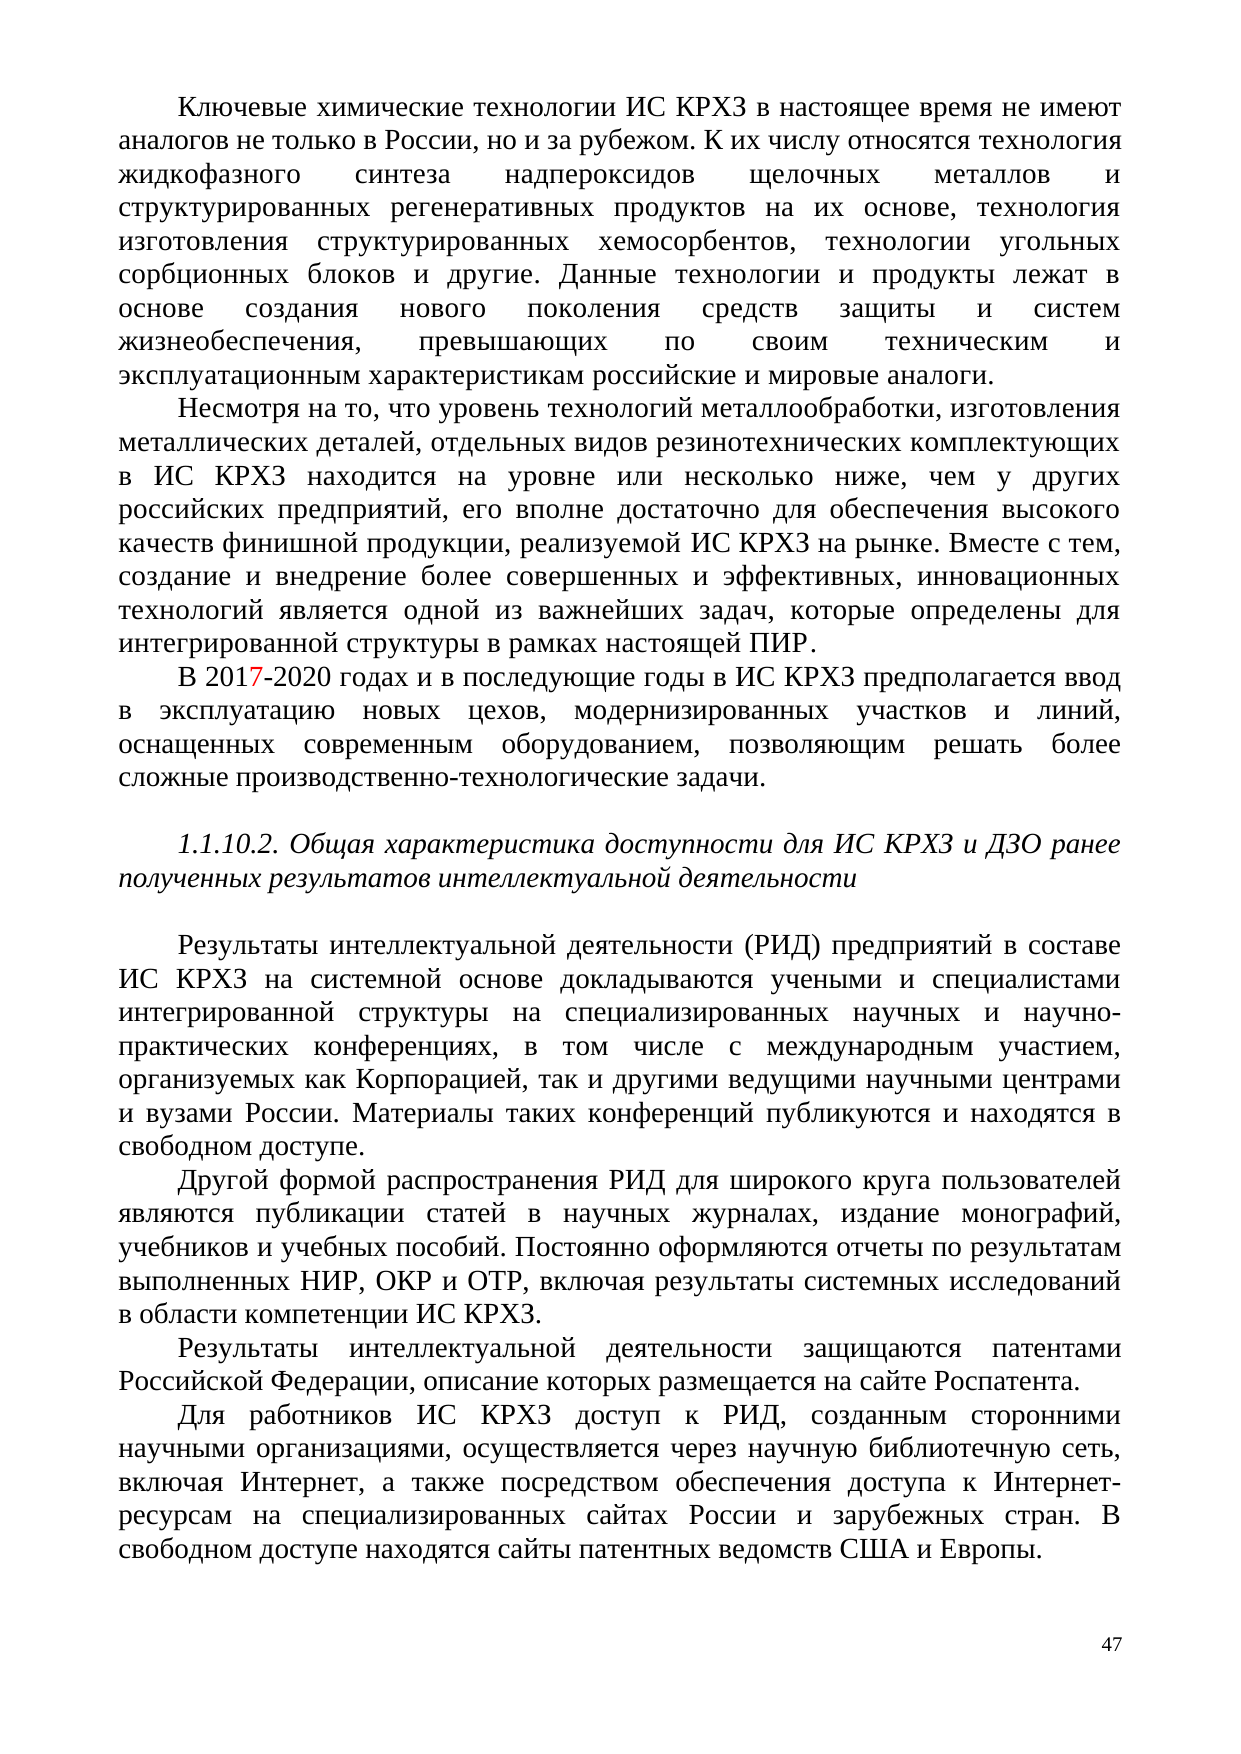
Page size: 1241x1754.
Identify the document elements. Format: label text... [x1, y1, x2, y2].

text Несмотря на то, что уровень технологий металлообработки, изготовления металлических деталей, отдельных видов резинотехнических комплектующих в ИС КРХЗ находится на уровне или несколько ниже, чем у других российских предприятий, его вполне достаточно для обеспечения высокого качеств финишной продукции, реализуемой ИС КРХЗ на рынке. Вместе с тем, создание и внедрение более совершенных и эффективных, инновационных технологий является одной из важнейших задач, которые определены для интегрированной структуры в рамках настоящей ПИР. [118, 391, 1122, 659]
text Другой формой распространения РИД для широкого круга пользователей являются публикации статей в научных журналах, издание монографий, учебников и учебных пособий. Постоянно оформляются отчеты по результатам выполненных НИР, ОКР и ОТР, включая результаты системных исследований в области компетенции ИС КРХЗ. [118, 1162, 1122, 1330]
text В 2017-2020 годах и в последующие годы в ИС КРХЗ предполагается ввод в эксплуатацию новых цехов, модернизированных участков и линий, оснащенных современным оборудованием, позволяющим решать более сложные производственно-технологические задачи. [118, 659, 1122, 793]
text 1.1.10.2. Общая характеристика доступности для ИС КРХЗ и ДЗО ранее полученных результатов интеллектуальной деятельности [118, 827, 1122, 894]
text Ключевые химические технологии ИС КРХЗ в настоящее время не имеют аналогов не только в России, но и за рубежом. К их числу относятся технология жидкофазного синтеза надпероксидов щелочных металлов и структурированных регенеративных продуктов на их основе, технология изготовления структурированных хемосорбентов, технологии угольных сорбционных блоков и другие. Данные технологии и продукты лежат в основе создания нового поколения средств защиты и систем жизнеобеспечения, превышающих по своим техническим и эксплуатационным характеристикам российские и мировые аналоги. [118, 89, 1122, 391]
text Результаты интеллектуальной деятельности защищаются патентами Российской Федерации, описание которых размещается на сайте Роспатента. [118, 1330, 1122, 1397]
text Для работников ИС КРХЗ доступ к РИД, созданным сторонними научными организациями, осуществляется через научную библиотечную сеть, включая Интернет, а также посредством обеспечения доступа к Интернет-ресурсам на специализированных сайтах России и зарубежных стран. В свободном доступе находятся сайты патентных ведомств США и Европы. [118, 1397, 1122, 1564]
text Результаты интеллектуальной деятельности (РИД) предприятий в составе ИС КРХЗ на системной основе докладываются учеными и специалистами интегрированной структуры на специализированных научных и научно-практических конференциях, в том числе с международным участием, организуемых как Корпорацией, так и другими ведущими научными центрами и вузами России. Материалы таких конференций публикуются и находятся в свободном доступе. [118, 927, 1122, 1162]
